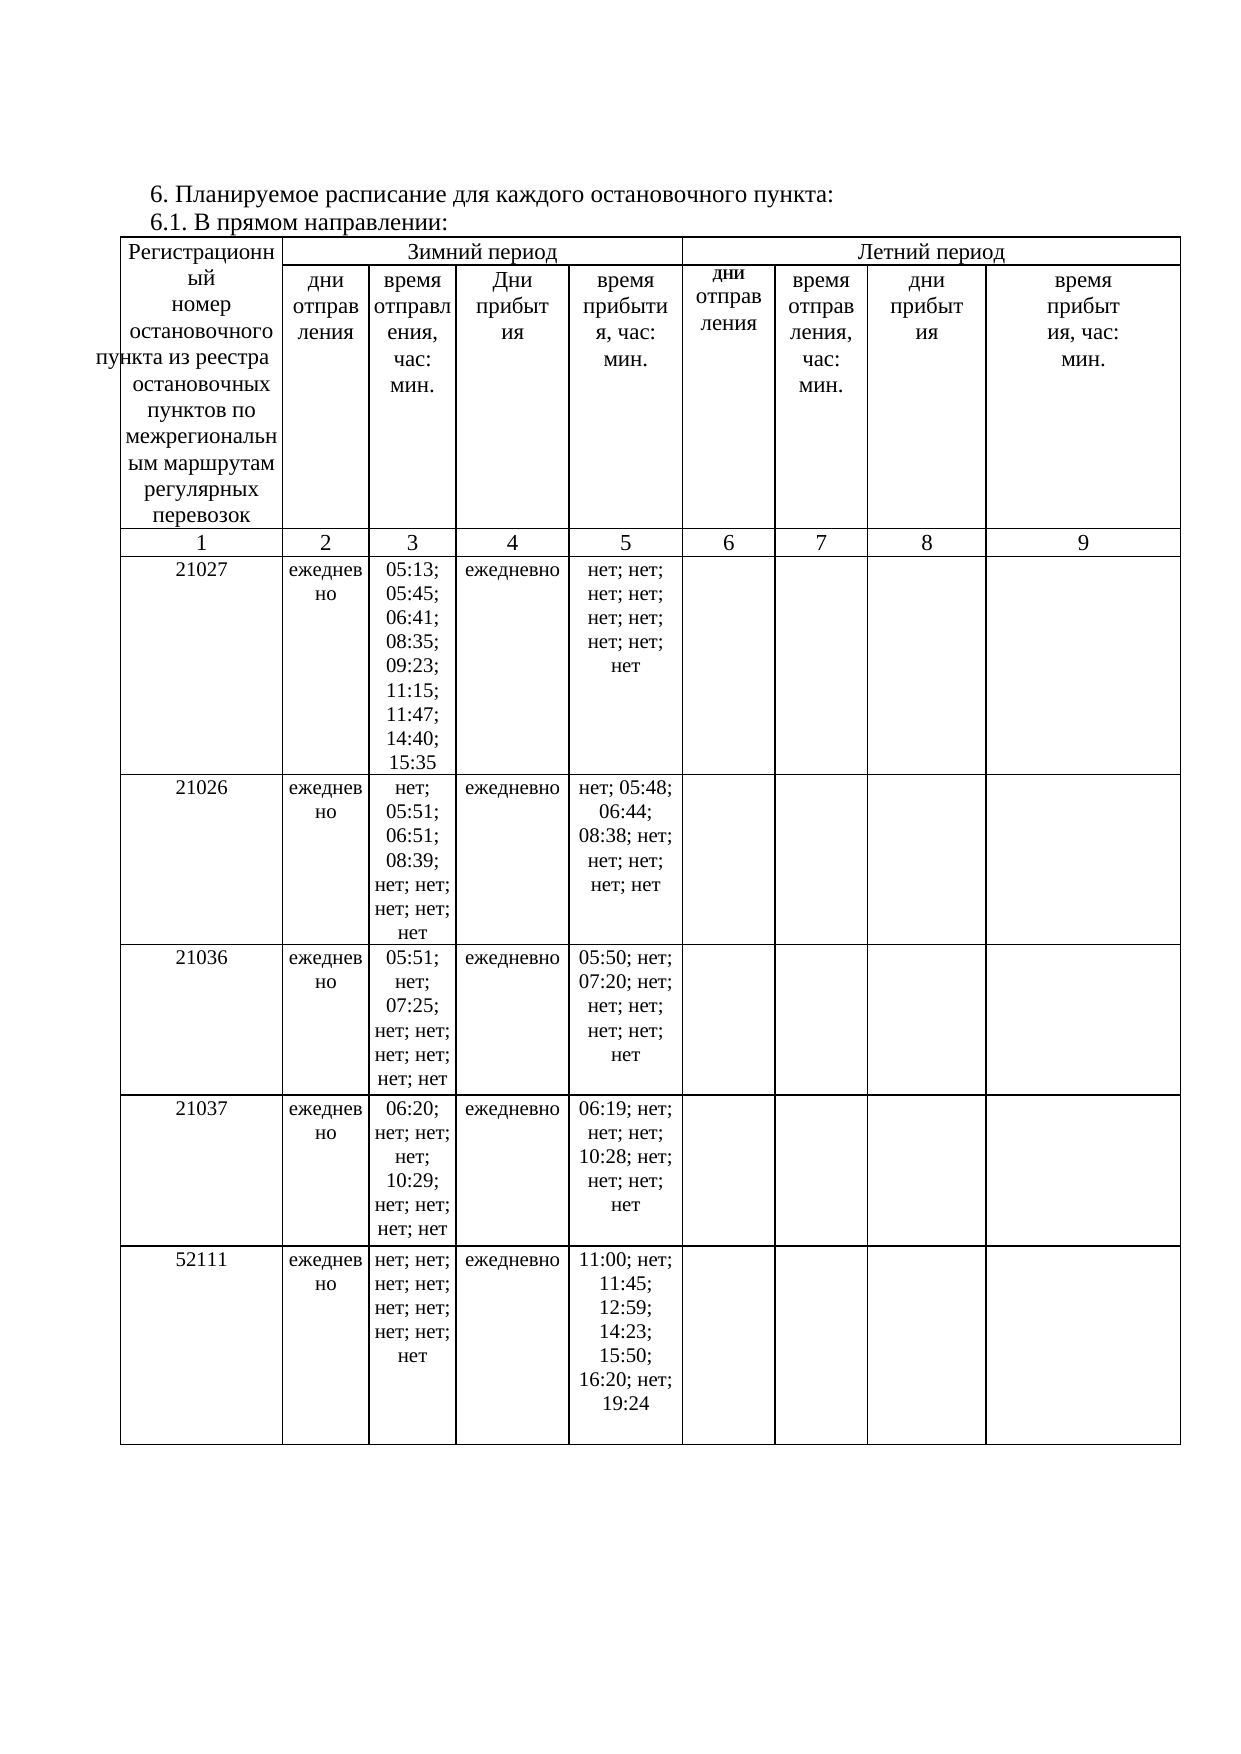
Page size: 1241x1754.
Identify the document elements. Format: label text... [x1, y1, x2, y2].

table_cell [776, 1247, 867, 1444]
table_cell 21027 [121, 557, 282, 774]
table_cell [987, 945, 1180, 1094]
table_cell [868, 557, 985, 774]
table_cell 11:00; нет; 11:45; 12:59; 14:23; 15:50; 16:20; нет; 19:24 [570, 1247, 682, 1444]
table_cell дни прибыт ия [868, 266, 985, 528]
table_cell 05:51; нет; 07:25; нет; нет; нет; нет; нет; нет [370, 945, 455, 1094]
table_cell [683, 775, 774, 944]
table_cell [868, 1096, 985, 1245]
table_cell ежедневно [283, 1096, 368, 1245]
table_header Регистрационный номер остановочного пункта из реестра остановочных пунктов по межрегиональным маршрутам регулярных перевозок [121, 238, 282, 528]
table_cell [683, 945, 774, 1094]
table_cell 5 [570, 529, 682, 556]
table_cell ежедневно [283, 945, 368, 1094]
table_cell ежедневно [457, 775, 568, 944]
table_cell 9 [987, 529, 1180, 556]
table_cell время отправл ения, час: мин. [370, 266, 455, 528]
table_cell ежедневно [457, 1096, 568, 1245]
text 6. Планируемое расписание для каждого остановочного пункта: [150, 179, 1090, 207]
table_cell 6 [683, 529, 774, 556]
table_cell [683, 1247, 774, 1444]
table_cell ежедневно [283, 557, 368, 774]
table_cell [868, 945, 985, 1094]
table_cell 1 [121, 529, 282, 556]
table_cell время прибыти я, час: мин. [570, 266, 682, 528]
table_cell 06:20; нет; нет; нет; 10:29; нет; нет; нет; нет [370, 1096, 455, 1245]
table_cell ежедневно [457, 1247, 568, 1444]
table_cell Дни прибыт ия [457, 266, 568, 528]
table_cell нет; нет; нет; нет; нет; нет; нет; нет; нет [570, 557, 682, 774]
table_cell 2 [283, 529, 368, 556]
table_cell [987, 775, 1180, 944]
table_header Летний период [683, 238, 1180, 264]
table_cell нет; 05:48; 06:44; 08:38; нет; нет; нет; нет; нет [570, 775, 682, 944]
table_cell дни отправ ления [283, 266, 368, 528]
table_header Зимний период [283, 238, 682, 264]
table_cell ежедневно [457, 557, 568, 774]
table_cell 4 [457, 529, 568, 556]
table_cell 21037 [121, 1096, 282, 1245]
table_cell 05:50; нет; 07:20; нет; нет; нет; нет; нет; нет [570, 945, 682, 1094]
table_cell [683, 1096, 774, 1245]
table_cell 05:13; 05:45; 06:41; 08:35; 09:23; 11:15; 11:47; 14:40; 15:35 [370, 557, 455, 774]
table_cell ДНИ отправ ления [683, 266, 774, 528]
table_cell [683, 557, 774, 774]
table_cell [987, 557, 1180, 774]
table_cell 21026 [121, 775, 282, 944]
table_cell ежедневно [283, 775, 368, 944]
table_cell 3 [370, 529, 455, 556]
table_cell [776, 775, 867, 944]
table_cell 8 [868, 529, 985, 556]
table_cell [987, 1247, 1180, 1444]
table_cell [776, 1096, 867, 1245]
table_cell нет; 05:51; 06:51; 08:39; нет; нет; нет; нет; нет [370, 775, 455, 944]
table_cell ежедневно [457, 945, 568, 1094]
table_cell [776, 945, 867, 1094]
table_cell ежедневно [283, 1247, 368, 1444]
text 6.1. В прямом направлении: [150, 207, 1090, 236]
table_cell [868, 775, 985, 944]
table_cell 06:19; нет; нет; нет; 10:28; нет; нет; нет; нет [570, 1096, 682, 1245]
table_cell нет; нет; нет; нет; нет; нет; нет; нет; нет [370, 1247, 455, 1444]
table_cell [868, 1247, 985, 1444]
table_cell 52111 [121, 1247, 282, 1444]
table_cell время прибыт ия, час: мин. [987, 266, 1180, 528]
table_cell 7 [776, 529, 867, 556]
table_cell время отправ ления, час: мин. [776, 266, 867, 528]
table_cell [776, 557, 867, 774]
table_cell 21036 [121, 945, 282, 1094]
table_cell [987, 1096, 1180, 1245]
